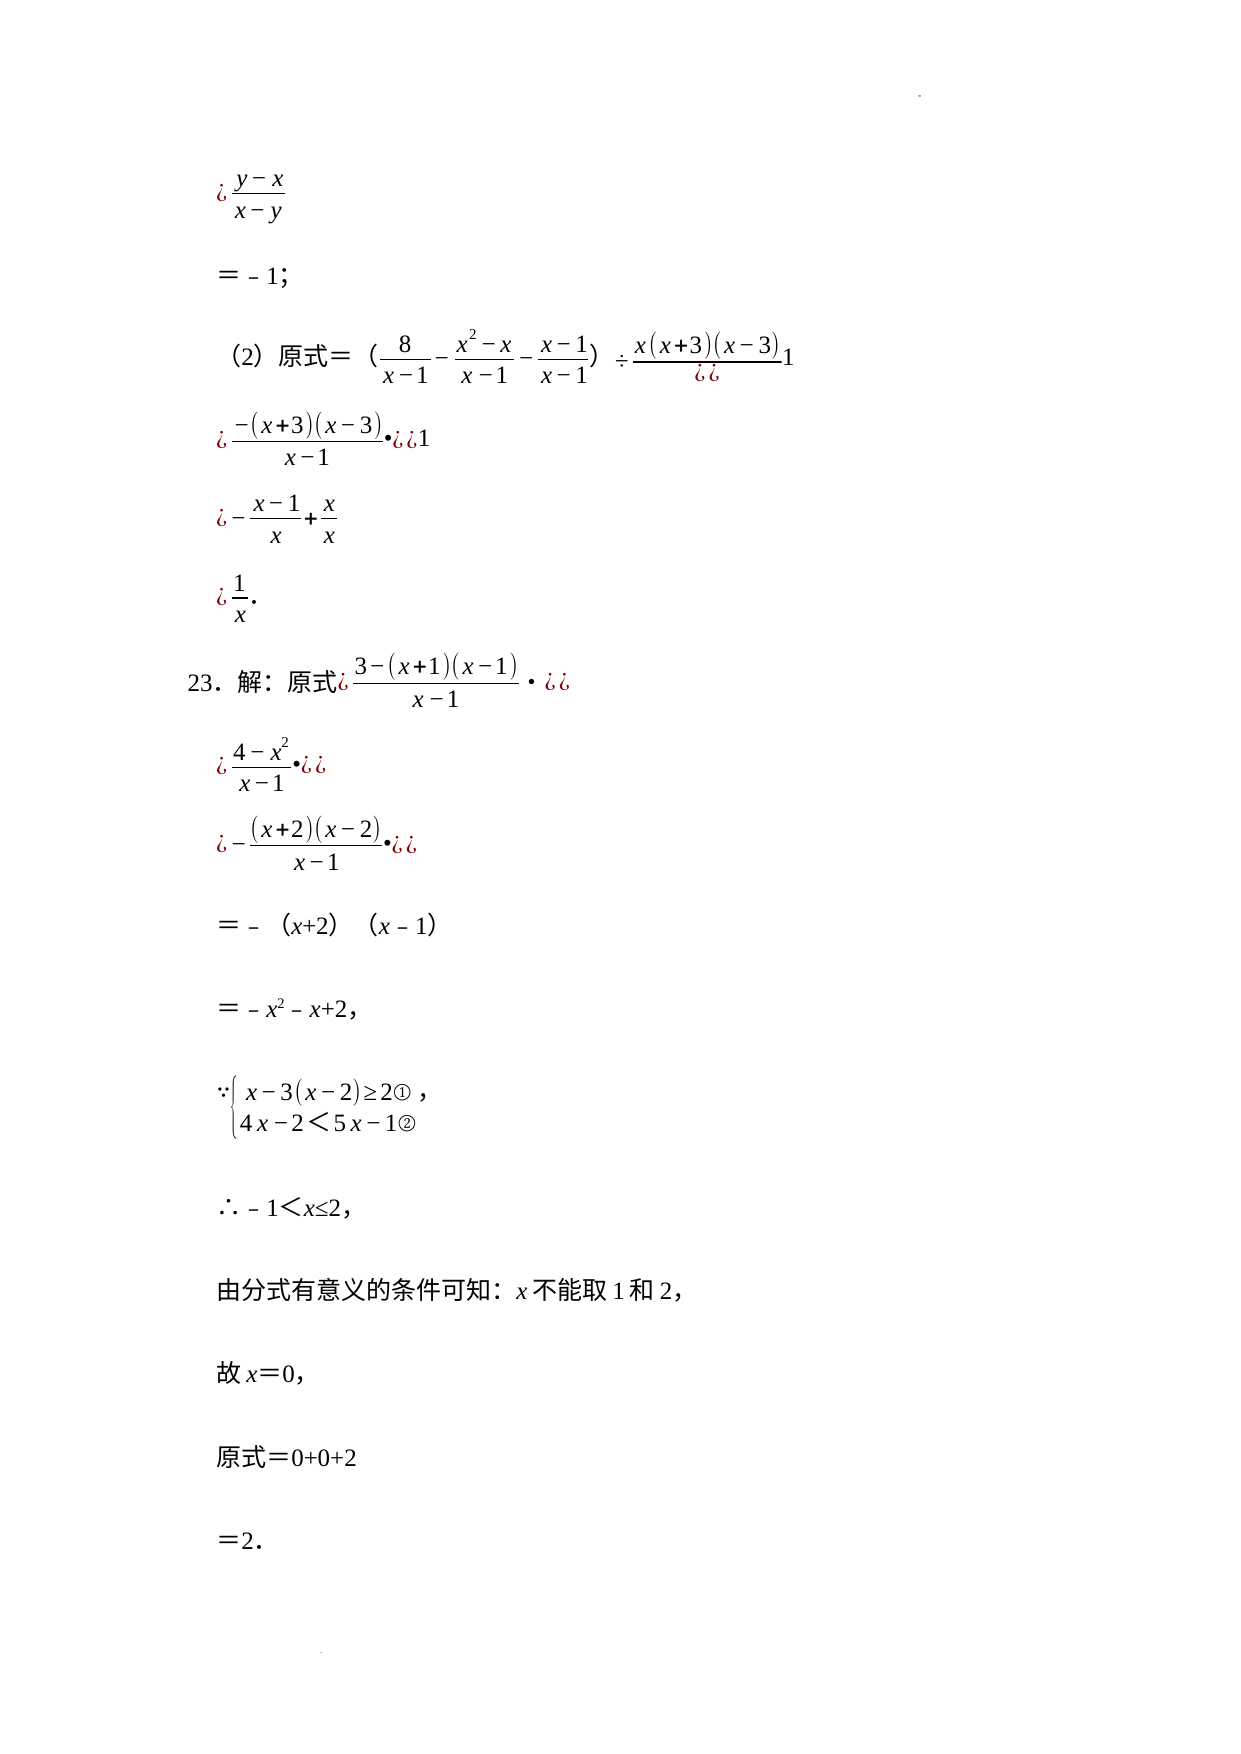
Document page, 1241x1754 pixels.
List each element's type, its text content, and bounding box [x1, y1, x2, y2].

text 23．解：原式• [187, 649, 1053, 714]
text ＝2． [216, 1506, 1053, 1571]
text 故x＝0， [216, 1339, 1053, 1404]
text • [216, 733, 1053, 798]
text （2）原式＝（）1 [216, 324, 1053, 389]
text •1 [216, 408, 1053, 473]
text ＝﹣（x+2）（x﹣1） [216, 891, 1053, 956]
text ＝﹣x2﹣x+2， [216, 974, 1053, 1039]
text ． [216, 566, 1053, 631]
text ∴﹣1＜x≤2， [216, 1173, 1053, 1238]
text 由分式有意义的条件可知：x不能取1和2， [216, 1256, 1053, 1321]
text 原式＝0+0+2 [216, 1423, 1053, 1488]
text ＝﹣1； [216, 241, 1053, 306]
text ∵， [216, 1058, 1053, 1155]
text • [216, 812, 1053, 877]
